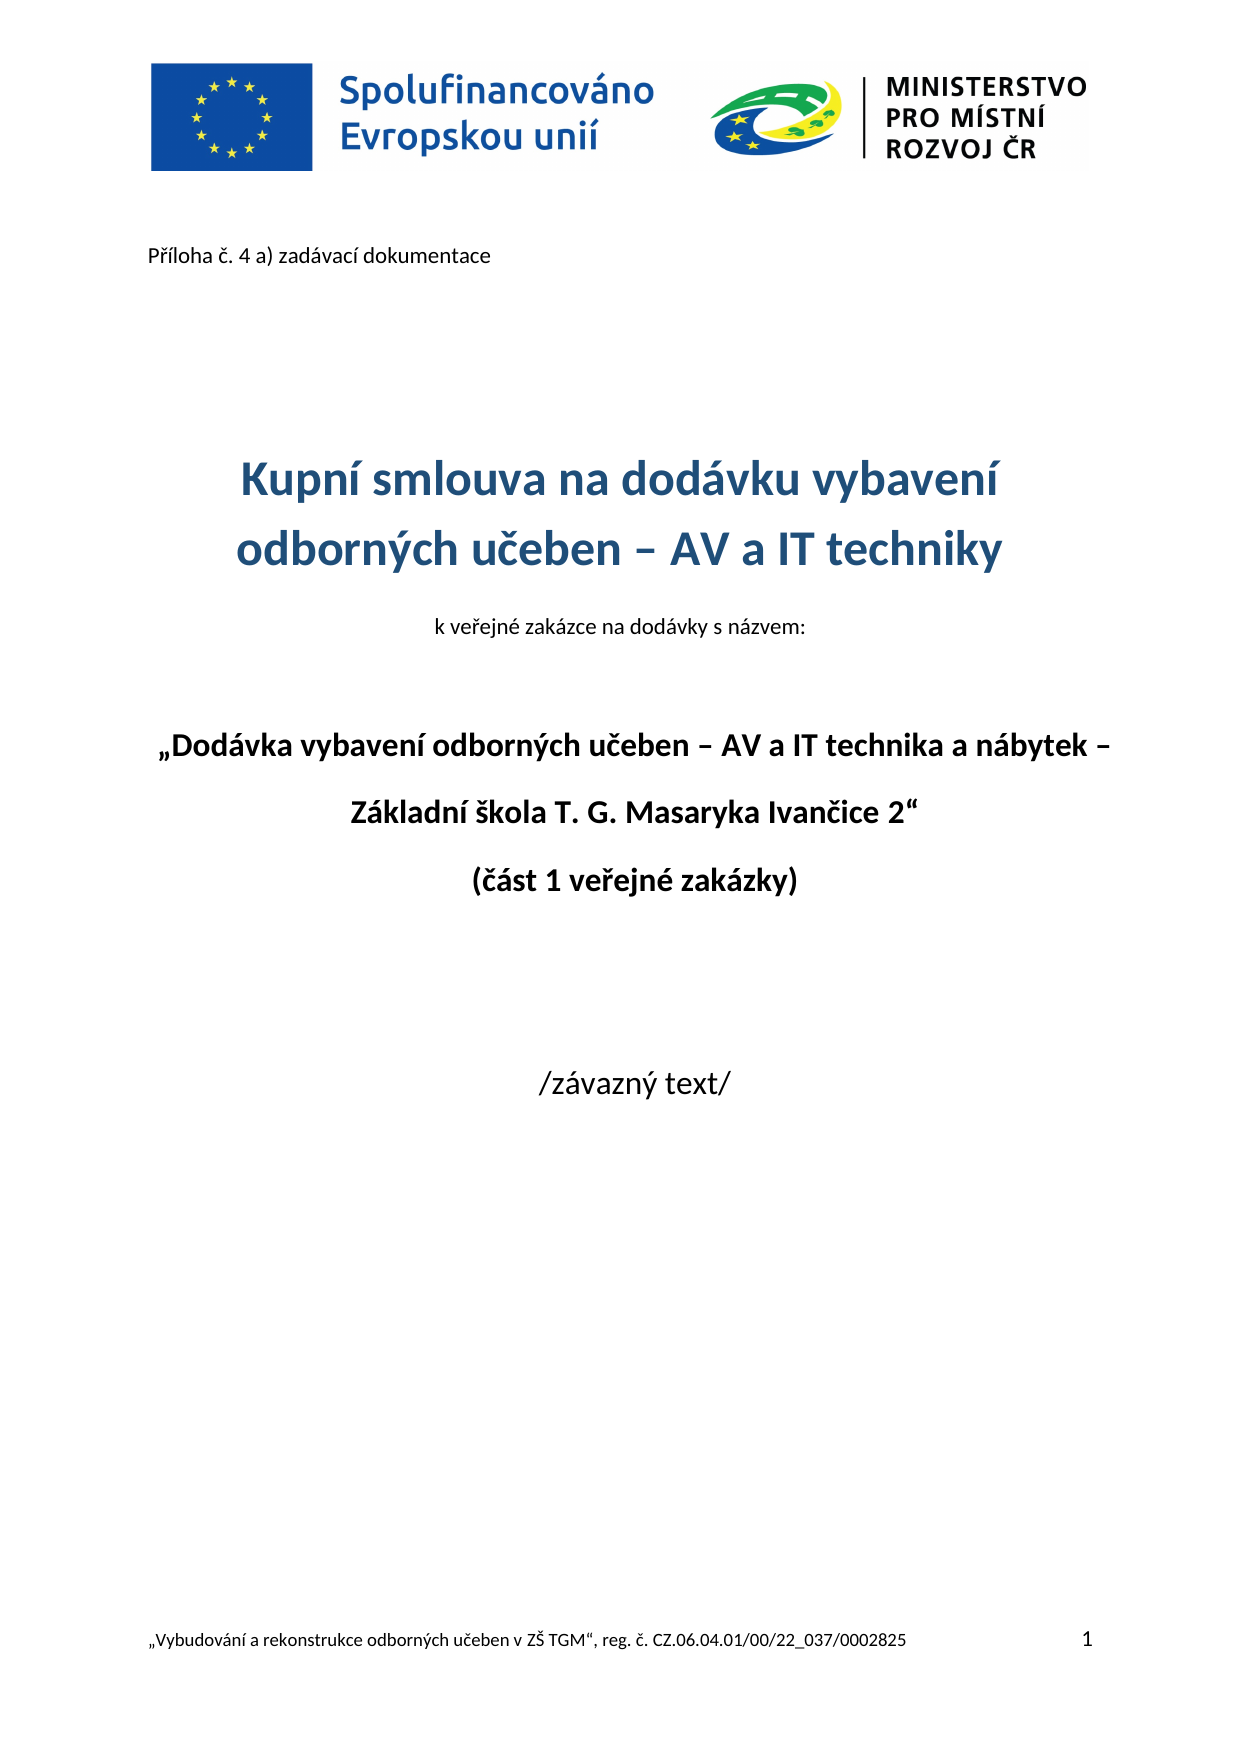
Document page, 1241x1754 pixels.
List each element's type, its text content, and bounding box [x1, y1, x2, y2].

text Základní škola T. G. Masaryka Ivančice 2“ [103, 791, 1166, 832]
text (část 1 veřejné zakázky) [103, 859, 1166, 899]
text Příloha č. 4 a) zadávací dokumentace [148, 242, 1092, 269]
text k veřejné zakázce na dodávky s názvem: [148, 612, 1092, 640]
text „Dodávka vybavení odborných učeben – AV a IT technika a nábytek – [103, 724, 1166, 764]
text Kupní smlouva na dodávku vybavení odborných učeben – AV a IT techniky [148, 447, 1092, 578]
picture [148, 61, 1088, 171]
text /závazný text/ [103, 1062, 1166, 1102]
